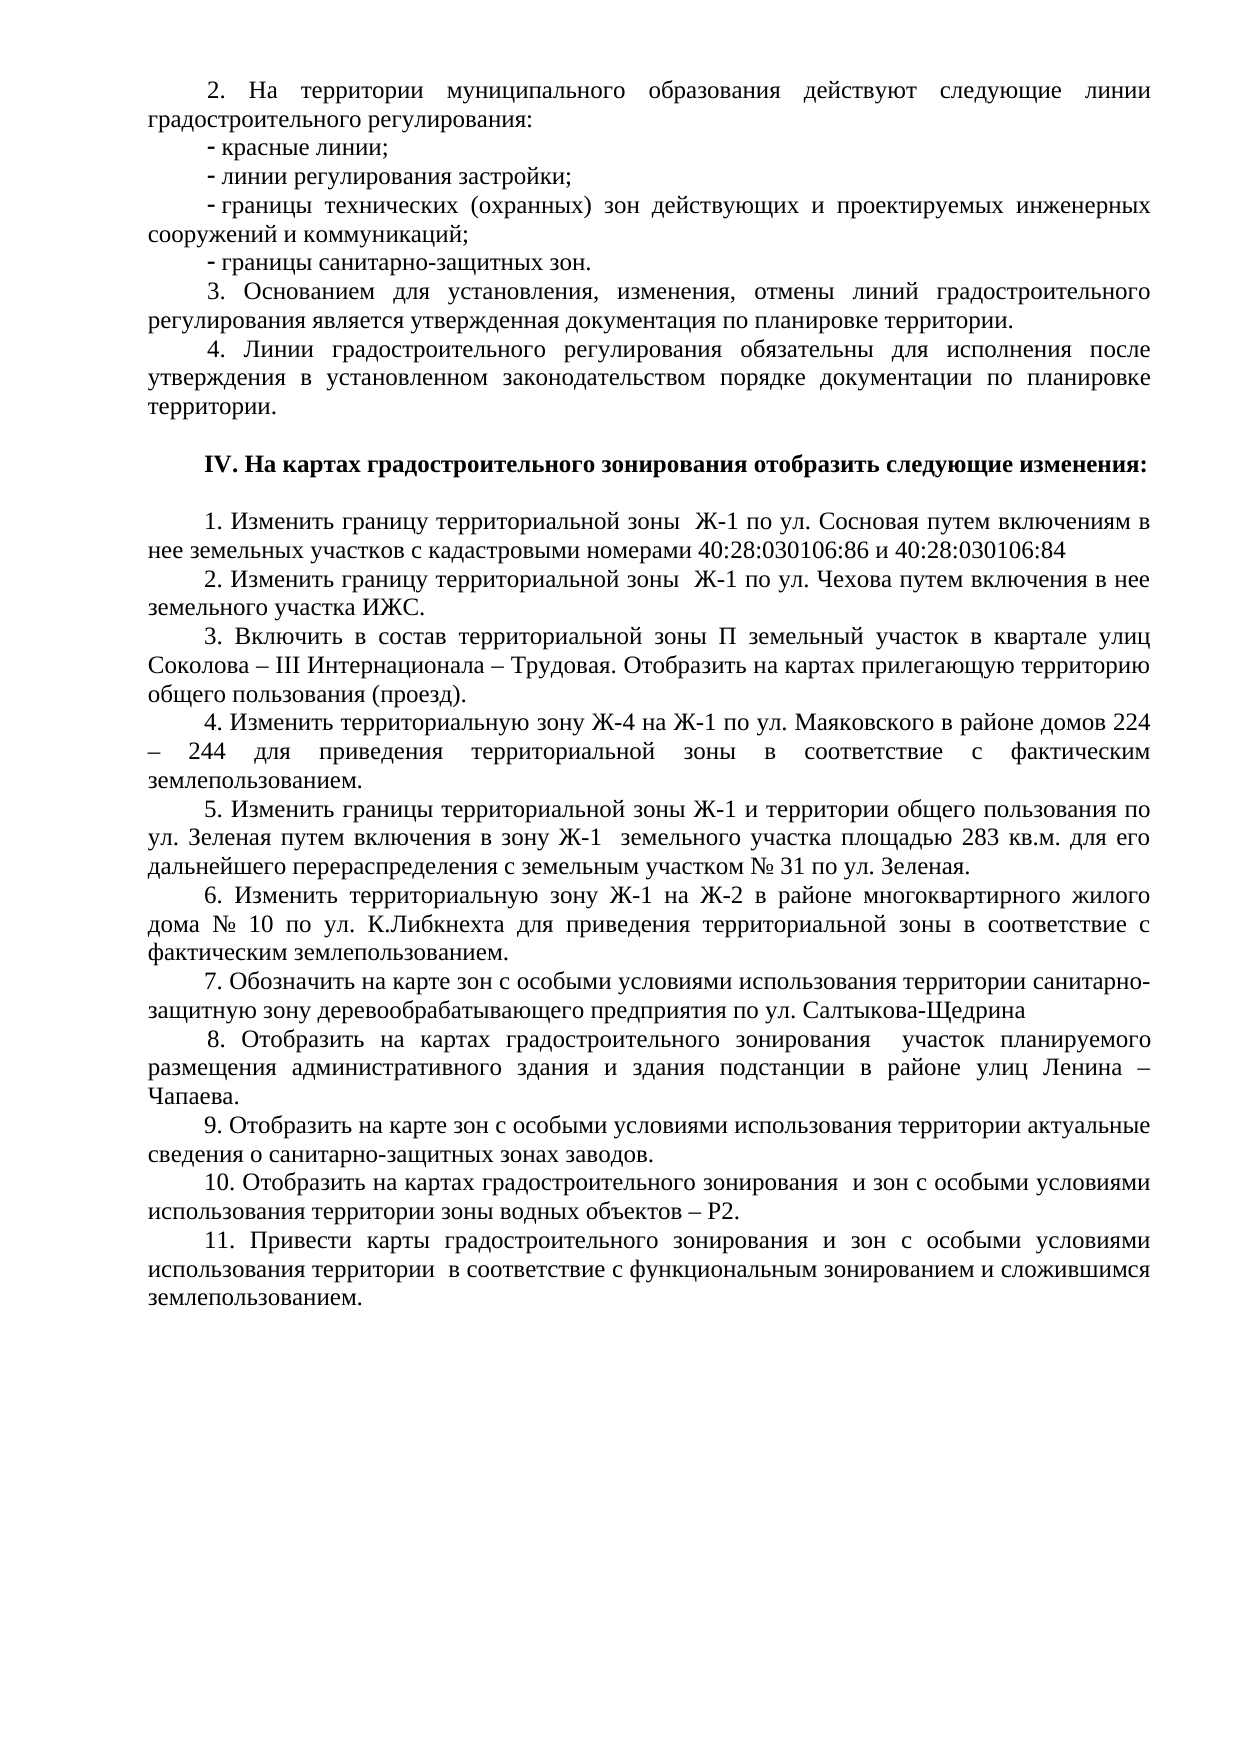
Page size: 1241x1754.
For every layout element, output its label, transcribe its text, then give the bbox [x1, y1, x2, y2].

list красные линии; [148, 132, 1152, 161]
text 8. Отобразить на картах градостроительного зонирования участок планируемого размещения административного здания и здания подстанции в районе улиц Ленина – Чапаева. [148, 1024, 1152, 1110]
list границы санитарно-защитных зон. [148, 247, 1152, 276]
text 2. Изменить границу территориальной зоны Ж-1 по ул. Чехова путем включения в нее земельного участка ИЖС. [148, 564, 1152, 621]
list границы технических (охранных) зон действующих и проектируемых инженерных сооружений и коммуникаций; [148, 190, 1152, 247]
text 7. Обозначить на карте зон с особыми условиями использования территории санитарно-защитную зону деревообрабатывающего предприятия по ул. Салтыкова-Щедрина [148, 966, 1152, 1024]
text 1. Изменить границу территориальной зоны Ж-1 по ул. Сосновая путем включениям в нее земельных участков с кадастровыми номерами 40:28:030106:86 и 40:28:030106:84 [148, 506, 1152, 564]
text 3. Основанием для установления, изменения, отмены линий градостроительного регулирования является утвержденная документация по планировке территории. [148, 276, 1152, 334]
text 9. Отобразить на карте зон с особыми условиями использования территории актуальные сведения о санитарно-защитных зонах заводов. [148, 1110, 1152, 1167]
list линии регулирования застройки; [148, 161, 1152, 190]
text 11. Привести карты градостроительного зонирования и зон с особыми условиями использования территории в соответствие с функциональным зонированием и сложившимся землепользованием. [148, 1225, 1152, 1311]
text 10. Отобразить на картах градостроительного зонирования и зон с особыми условиями использования территории зоны водных объектов – Р2. [148, 1167, 1152, 1225]
text 3. Включить в состав территориальной зоны П земельный участок в квартале улиц Соколова – III Интернационала – Трудовая. Отобразить на картах прилегающую территорию общего пользования (проезд). [148, 621, 1152, 707]
text IV. На картах градостроительного зонирования отобразить следующие изменения: [148, 449, 1152, 477]
text 2. На территории муниципального образования действуют следующие линии градостроительного регулирования: [148, 75, 1152, 132]
text 4. Изменить территориальную зону Ж-4 на Ж-1 по ул. Маяковского в районе домов 224 – 244 для приведения территориальной зоны в соответствие с фактическим землепользованием. [148, 707, 1152, 794]
text 5. Изменить границы территориальной зоны Ж-1 и территории общего пользования по ул. Зеленая путем включения в зону Ж-1 земельного участка площадью 283 кв.м. для его дальнейшего перераспределения с земельным участком № 31 по ул. Зеленая. [148, 794, 1152, 880]
text 4. Линии градостроительного регулирования обязательны для исполнения после утверждения в установленном законодательством порядке документации по планировке территории. [148, 334, 1152, 420]
text 6. Изменить территориальную зону Ж-1 на Ж-2 в районе многоквартирного жилого дома № 10 по ул. К.Либкнехта для приведения территориальной зоны в соответствие с фактическим землепользованием. [148, 880, 1152, 966]
